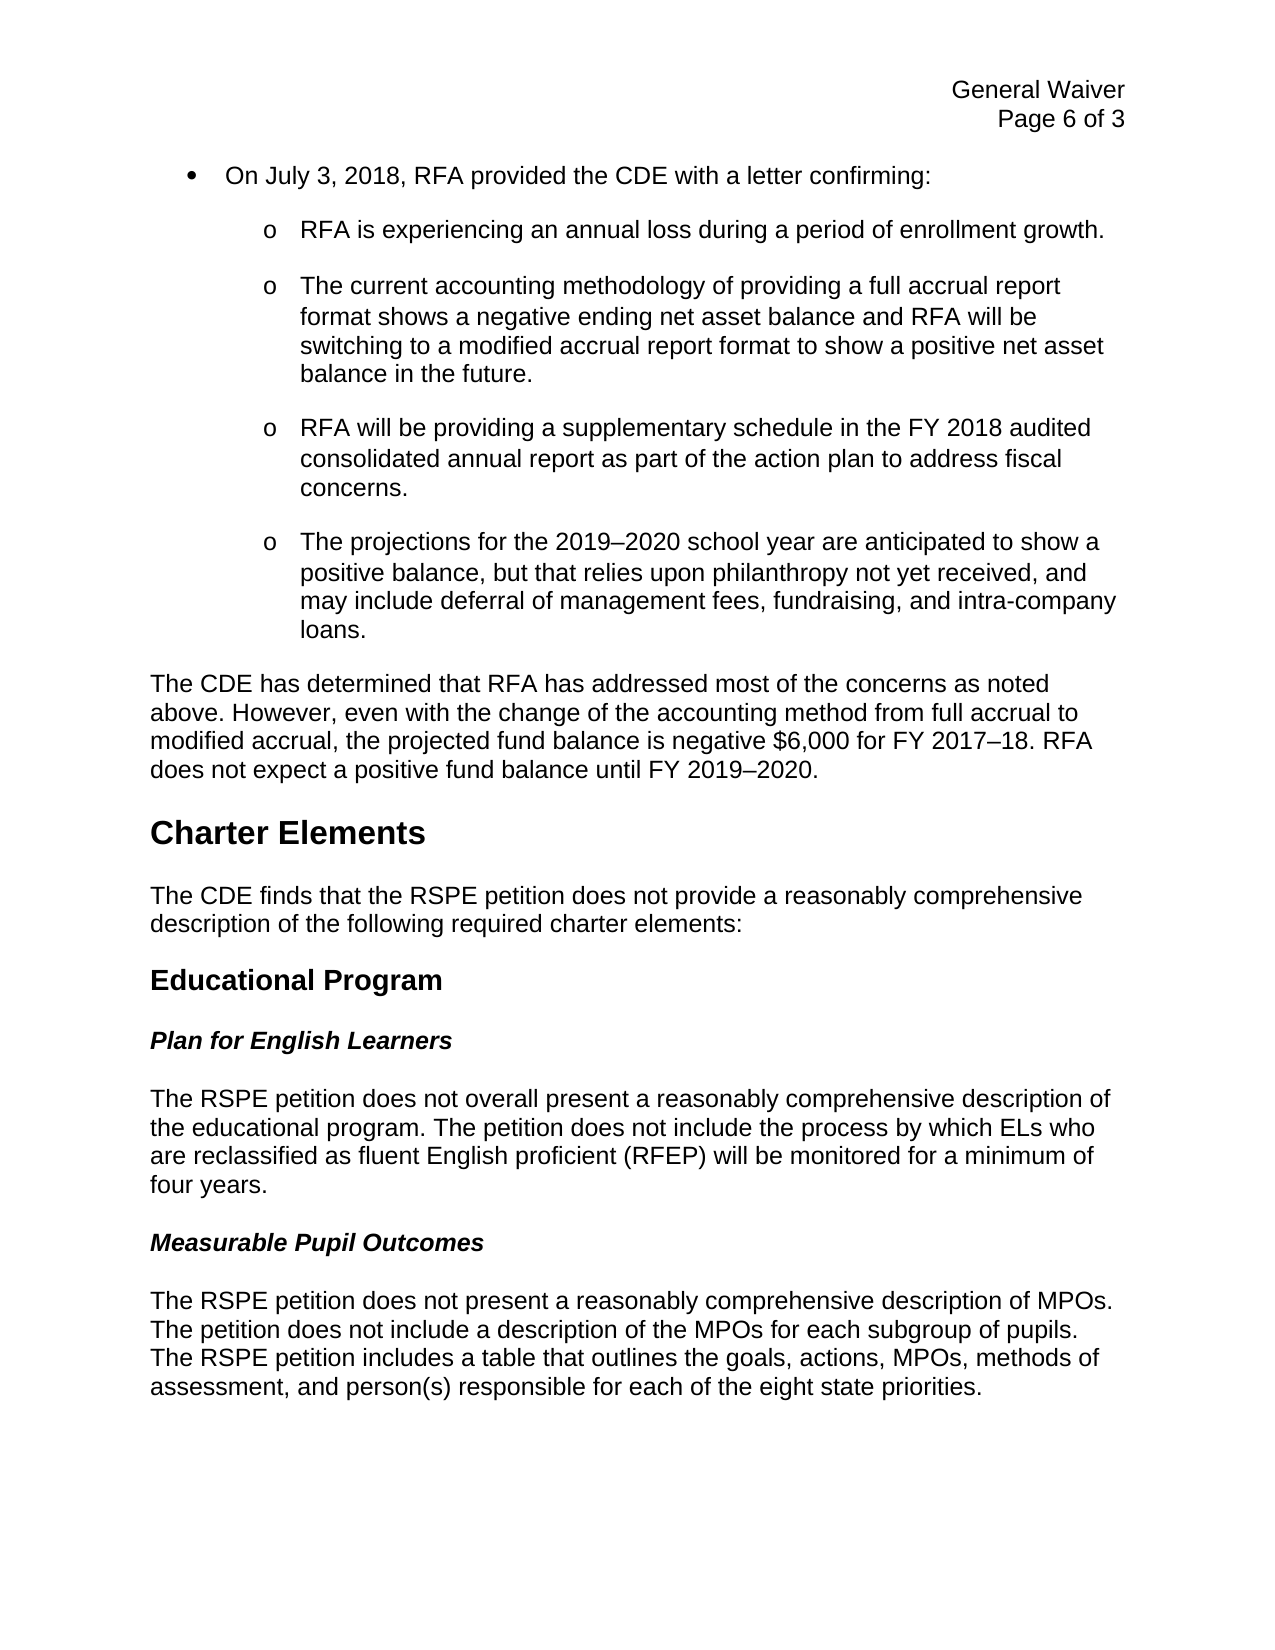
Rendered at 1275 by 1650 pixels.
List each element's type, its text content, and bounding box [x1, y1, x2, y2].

text The RSPE petition does not overall present a reasonably comprehensive description of the educational program. The petition does not include the process by which ELs who are reclassified as fluent English proficient (RFEP) will be monitored for a minimum of four years. [150, 1084, 1125, 1199]
text The CDE finds that the RSPE petition does not provide a reasonably comprehensive description of the following required charter elements: [150, 881, 1125, 938]
list RFA is experiencing an annual loss during a period of enrollment growth. [262, 215, 1125, 246]
subtitle Measurable Pupil Outcomes [150, 1228, 1125, 1257]
subtitle Educational Program [150, 963, 1125, 997]
subtitle Plan for English Learners [150, 1026, 1125, 1054]
list The projections for the 2019–2020 school year are anticipated to show a positive balance, but that relies upon philanthropy not yet received, and may include deferral of management fees, fundraising, and intra-company loans. [262, 527, 1125, 644]
list The current accounting methodology of providing a full accrual report format shows a negative ending net asset balance and RFA will be switching to a modified accrual report format to show a positive net asset balance in the future. [262, 271, 1125, 388]
subtitle Charter Elements [150, 813, 1125, 851]
text The RSPE petition does not present a reasonably comprehensive description of MPOs. The petition does not include a description of the MPOs for each subgroup of pupils. The RSPE petition includes a table that outlines the goals, actions, MPOs, methods of assessment, and person(s) responsible for each of the eight state priorities. [150, 1286, 1125, 1401]
text The CDE has determined that RFA has addressed most of the concerns as noted above. However, even with the change of the accounting method from full accrual to modified accrual, the projected fund balance is negative $6,000 for FY 2017–18. RFA does not expect a positive fund balance until FY 2019–2020. [150, 669, 1125, 784]
list On July 3, 2018, RFA provided the CDE with a letter confirming: [187, 161, 1125, 190]
list RFA will be providing a supplementary schedule in the FY 2018 audited consolidated annual report as part of the action plan to address fiscal concerns. [262, 413, 1125, 502]
